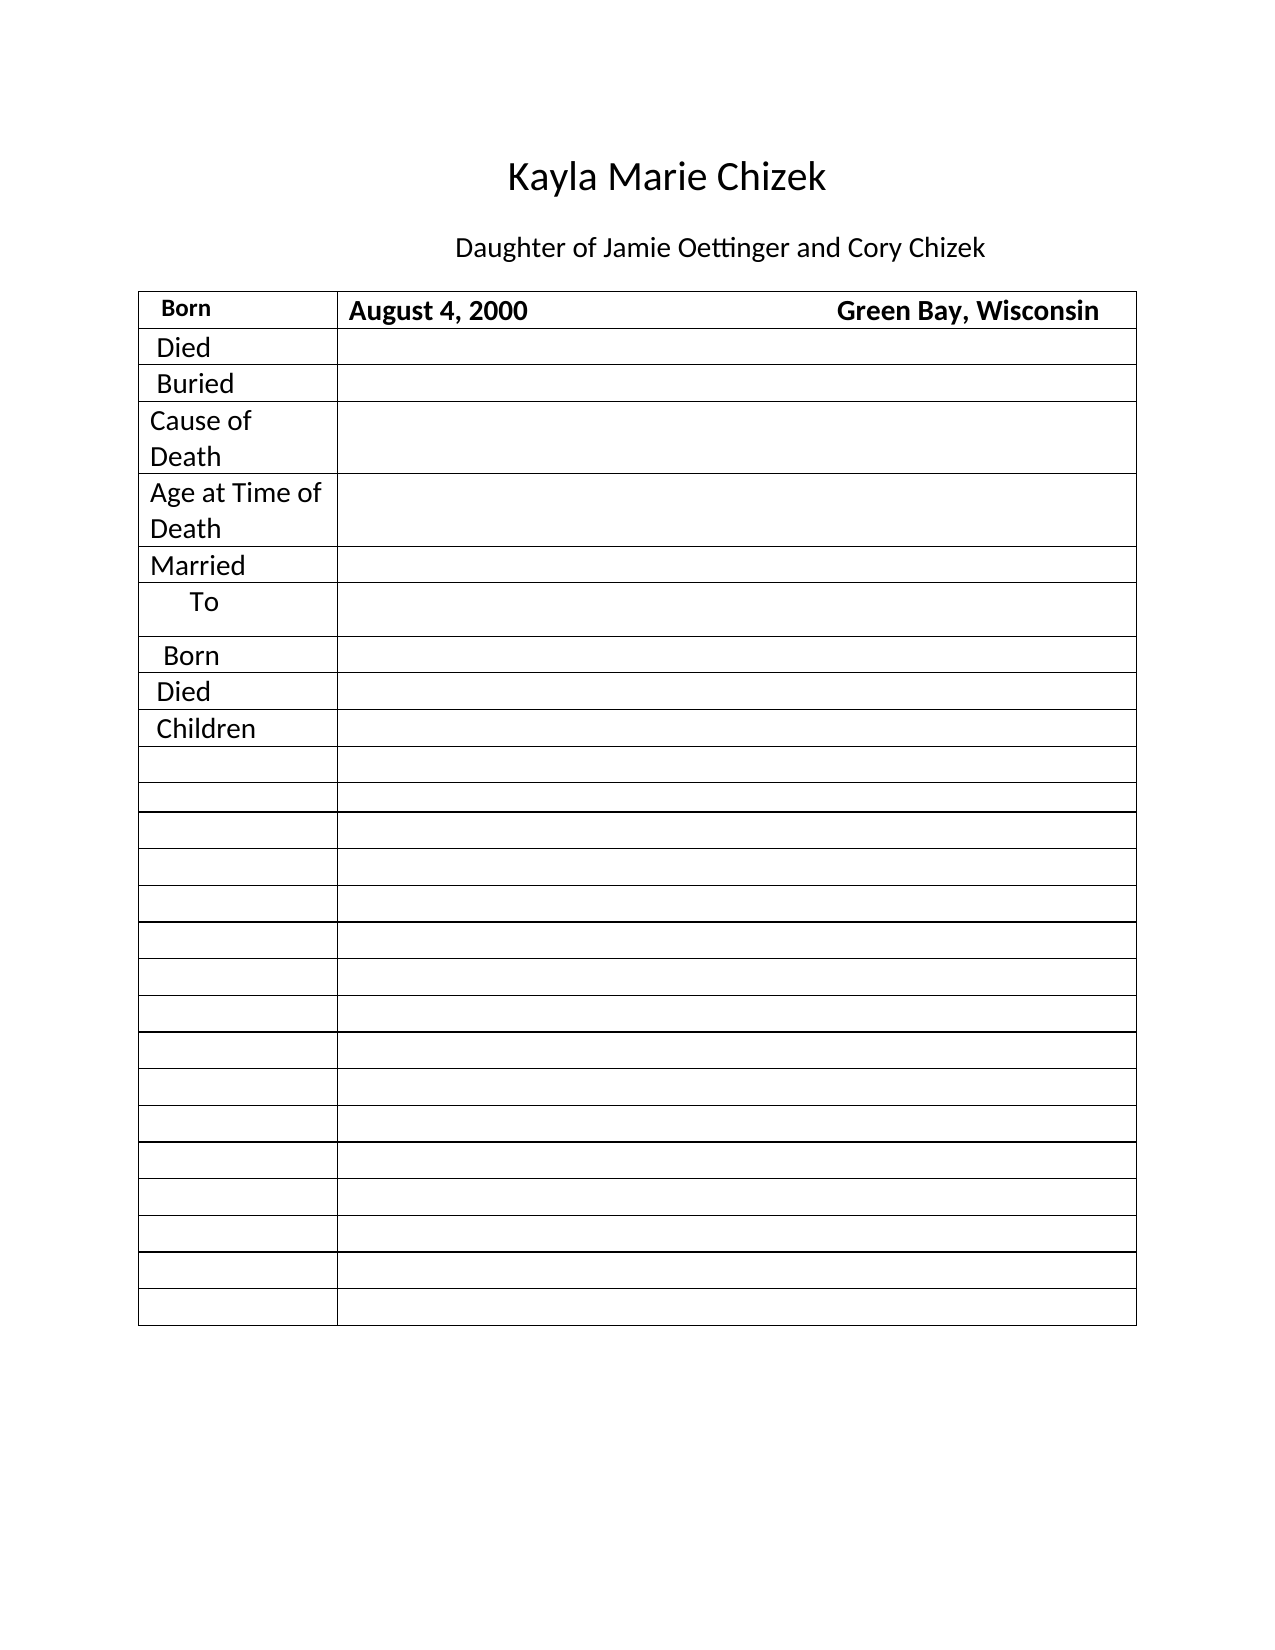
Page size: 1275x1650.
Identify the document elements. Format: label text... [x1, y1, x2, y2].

table_cell Died [139, 329, 337, 364]
text Kayla Marie Chizek [150, 150, 1125, 201]
table_cell [338, 959, 1136, 995]
table_cell [139, 1143, 337, 1178]
table_cell [139, 923, 337, 958]
table_cell [338, 474, 1136, 546]
text Daughter of Jamie Oettinger and Cory Chizek [150, 229, 1125, 265]
table_cell [139, 1179, 337, 1215]
table_cell [338, 1253, 1136, 1288]
table_cell [338, 1216, 1136, 1251]
table_cell [338, 1143, 1136, 1178]
table_header Born [139, 292, 337, 328]
table_cell Cause of Death [139, 402, 337, 473]
table_cell [139, 1216, 337, 1251]
table_cell [338, 886, 1136, 921]
table_cell [338, 673, 1136, 709]
table_cell Married [139, 547, 337, 582]
table_cell [338, 996, 1136, 1031]
table_cell [338, 747, 1136, 782]
table_cell [338, 710, 1136, 746]
table_header August 4, 2000 Green Bay, Wisconsin [338, 292, 1136, 328]
table_cell [338, 329, 1136, 364]
table_cell [338, 1033, 1136, 1068]
table_cell [139, 1106, 337, 1141]
table_cell [338, 637, 1136, 672]
table_cell [139, 1069, 337, 1105]
table_cell [139, 783, 337, 811]
table_cell [338, 813, 1136, 848]
table_cell [338, 365, 1136, 401]
table_cell [139, 996, 337, 1031]
table_cell [338, 1069, 1136, 1105]
table_cell [139, 886, 337, 921]
table_cell [338, 1289, 1136, 1325]
table_cell Born [139, 637, 337, 672]
table_cell [139, 1033, 337, 1068]
table_cell [338, 1106, 1136, 1141]
table_cell [338, 402, 1136, 473]
table_cell Buried [139, 365, 337, 401]
table_cell [338, 1179, 1136, 1215]
table_cell [139, 849, 337, 885]
table_cell Children [139, 710, 337, 746]
table_cell [338, 783, 1136, 811]
table_cell [338, 583, 1136, 636]
table_cell [139, 747, 337, 782]
table_cell [139, 959, 337, 995]
table_cell Died [139, 673, 337, 709]
table_cell [139, 1289, 337, 1325]
table_cell [338, 849, 1136, 885]
table_cell [338, 547, 1136, 582]
table_cell [139, 813, 337, 848]
table_cell [338, 923, 1136, 958]
table_cell [139, 1253, 337, 1288]
table_cell To [139, 583, 337, 636]
table_cell Age at Time of Death [139, 474, 337, 546]
